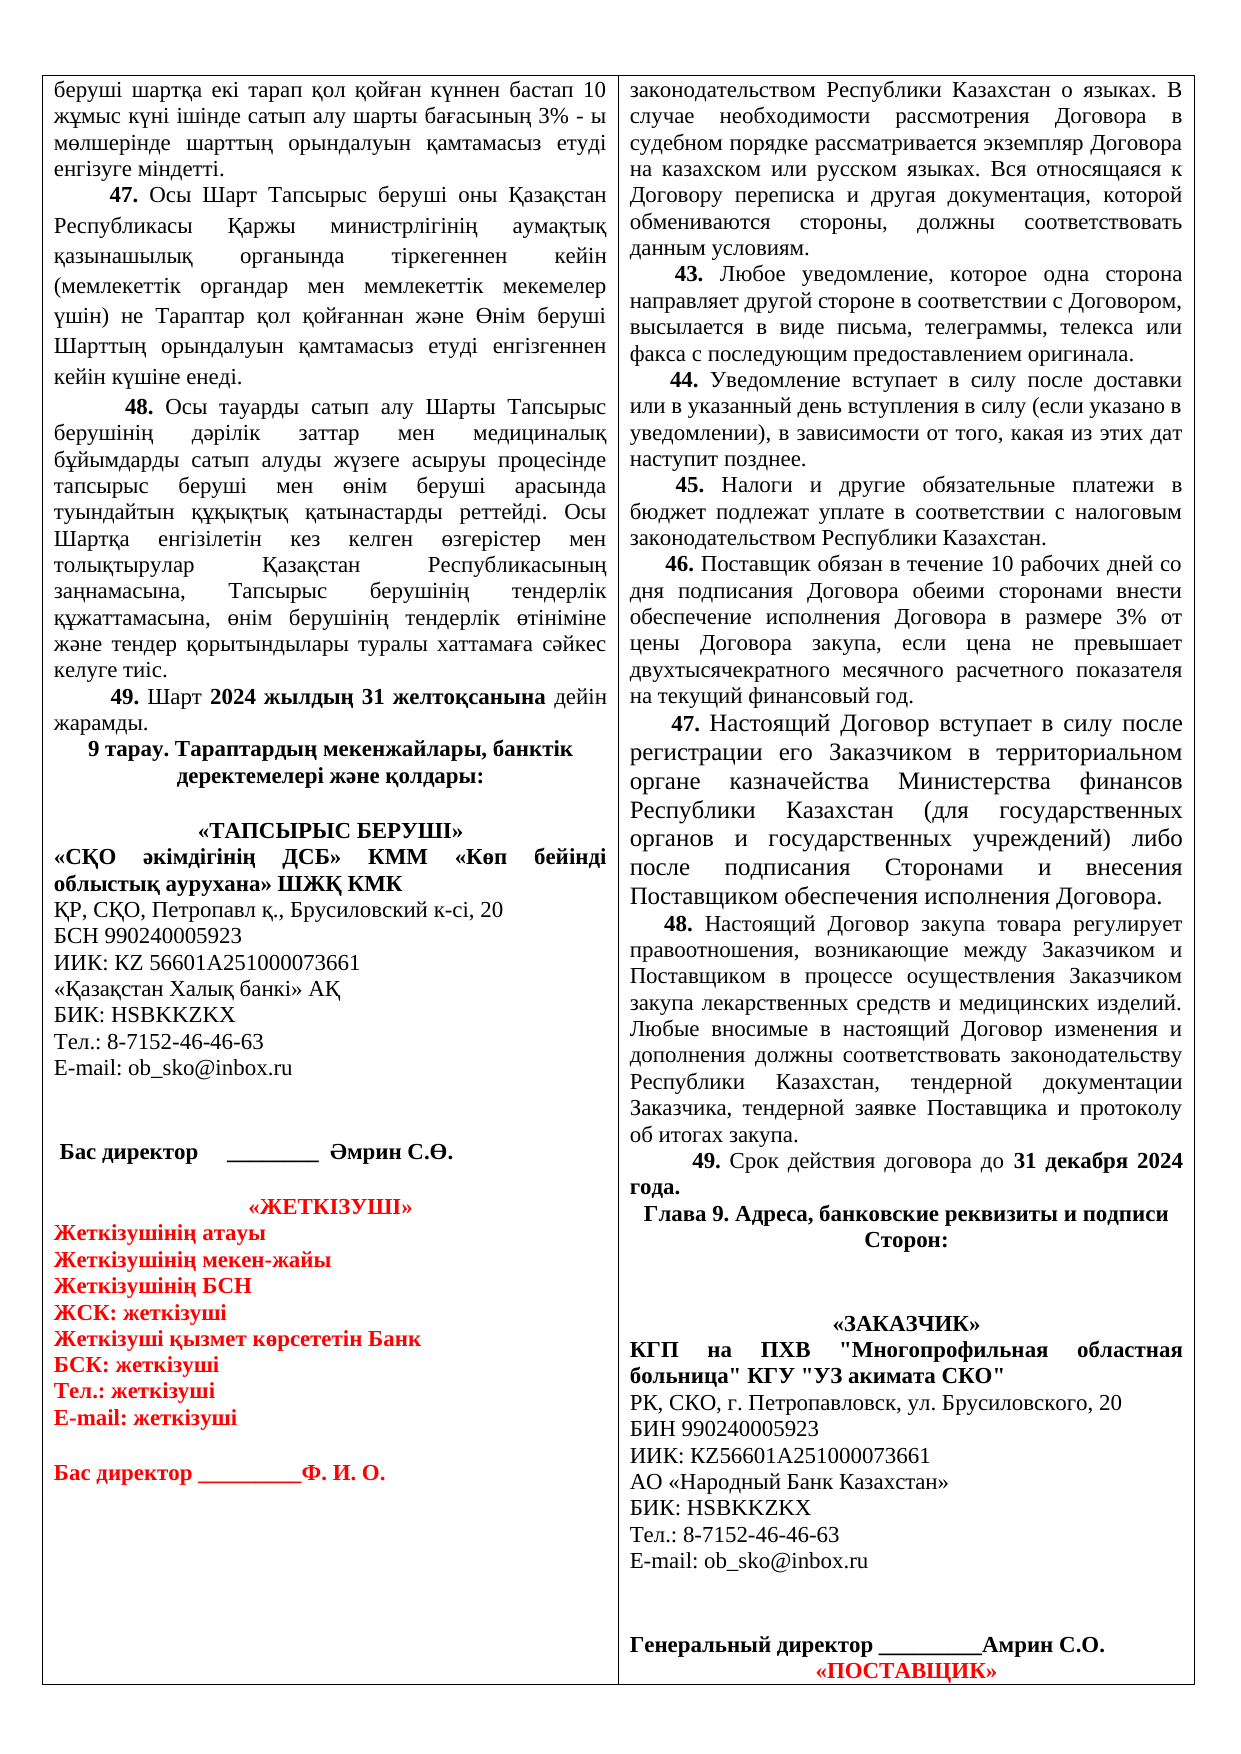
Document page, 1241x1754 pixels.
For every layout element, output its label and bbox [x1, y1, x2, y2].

table_header [43, 76, 618, 1684]
table_header [619, 76, 1194, 1684]
